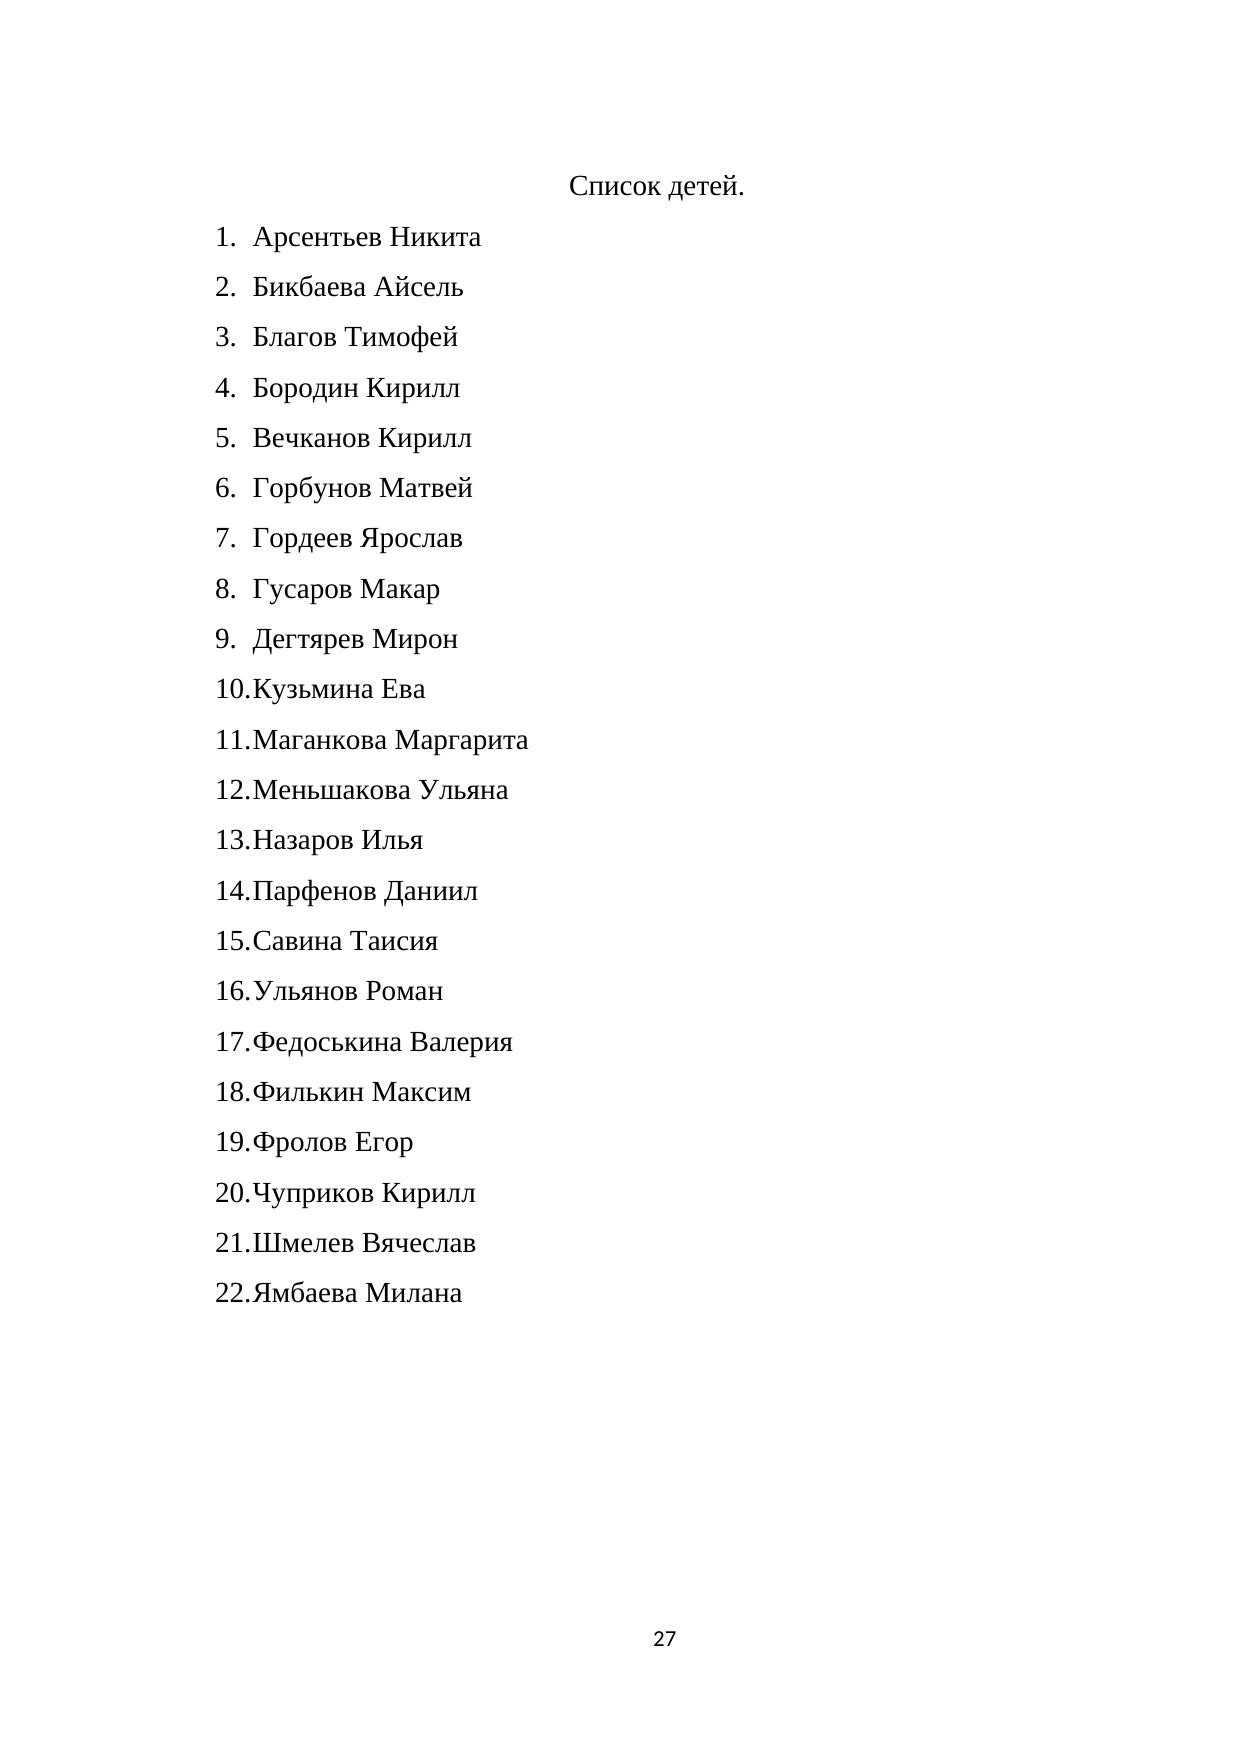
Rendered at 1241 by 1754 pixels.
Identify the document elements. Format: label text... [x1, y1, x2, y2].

list Парфенов Даниил [215, 873, 1136, 906]
list Дегтярев Мирон [215, 621, 1136, 655]
text Список детей. [177, 168, 1136, 202]
list Савина Таисия [215, 923, 1136, 957]
list Шмелев Вячеслав [215, 1225, 1136, 1258]
list Ульянов Роман [215, 973, 1136, 1007]
list Ямбаева Милана [215, 1275, 1136, 1309]
list Фролов Егор [215, 1124, 1136, 1158]
list Меньшакова Ульяна [215, 772, 1136, 806]
list Вечканов Кирилл [215, 420, 1136, 453]
list Арсентьев Никита [215, 219, 1136, 252]
list Чуприков Кирилл [215, 1175, 1136, 1208]
list Благов Тимофей [215, 319, 1136, 353]
list Гордеев Ярослав [215, 521, 1136, 554]
list Бикбаева Айсель [215, 269, 1136, 303]
list Маганкова Маргарита [215, 722, 1136, 755]
list Федоськина Валерия [215, 1024, 1136, 1057]
list Кузьмина Ева [215, 672, 1136, 705]
list Филькин Максим [215, 1074, 1136, 1108]
list Гусаров Макар [215, 571, 1136, 604]
list Назаров Илья [215, 822, 1136, 856]
list Горбунов Матвей [215, 470, 1136, 504]
list Бородин Кирилл [215, 370, 1136, 403]
